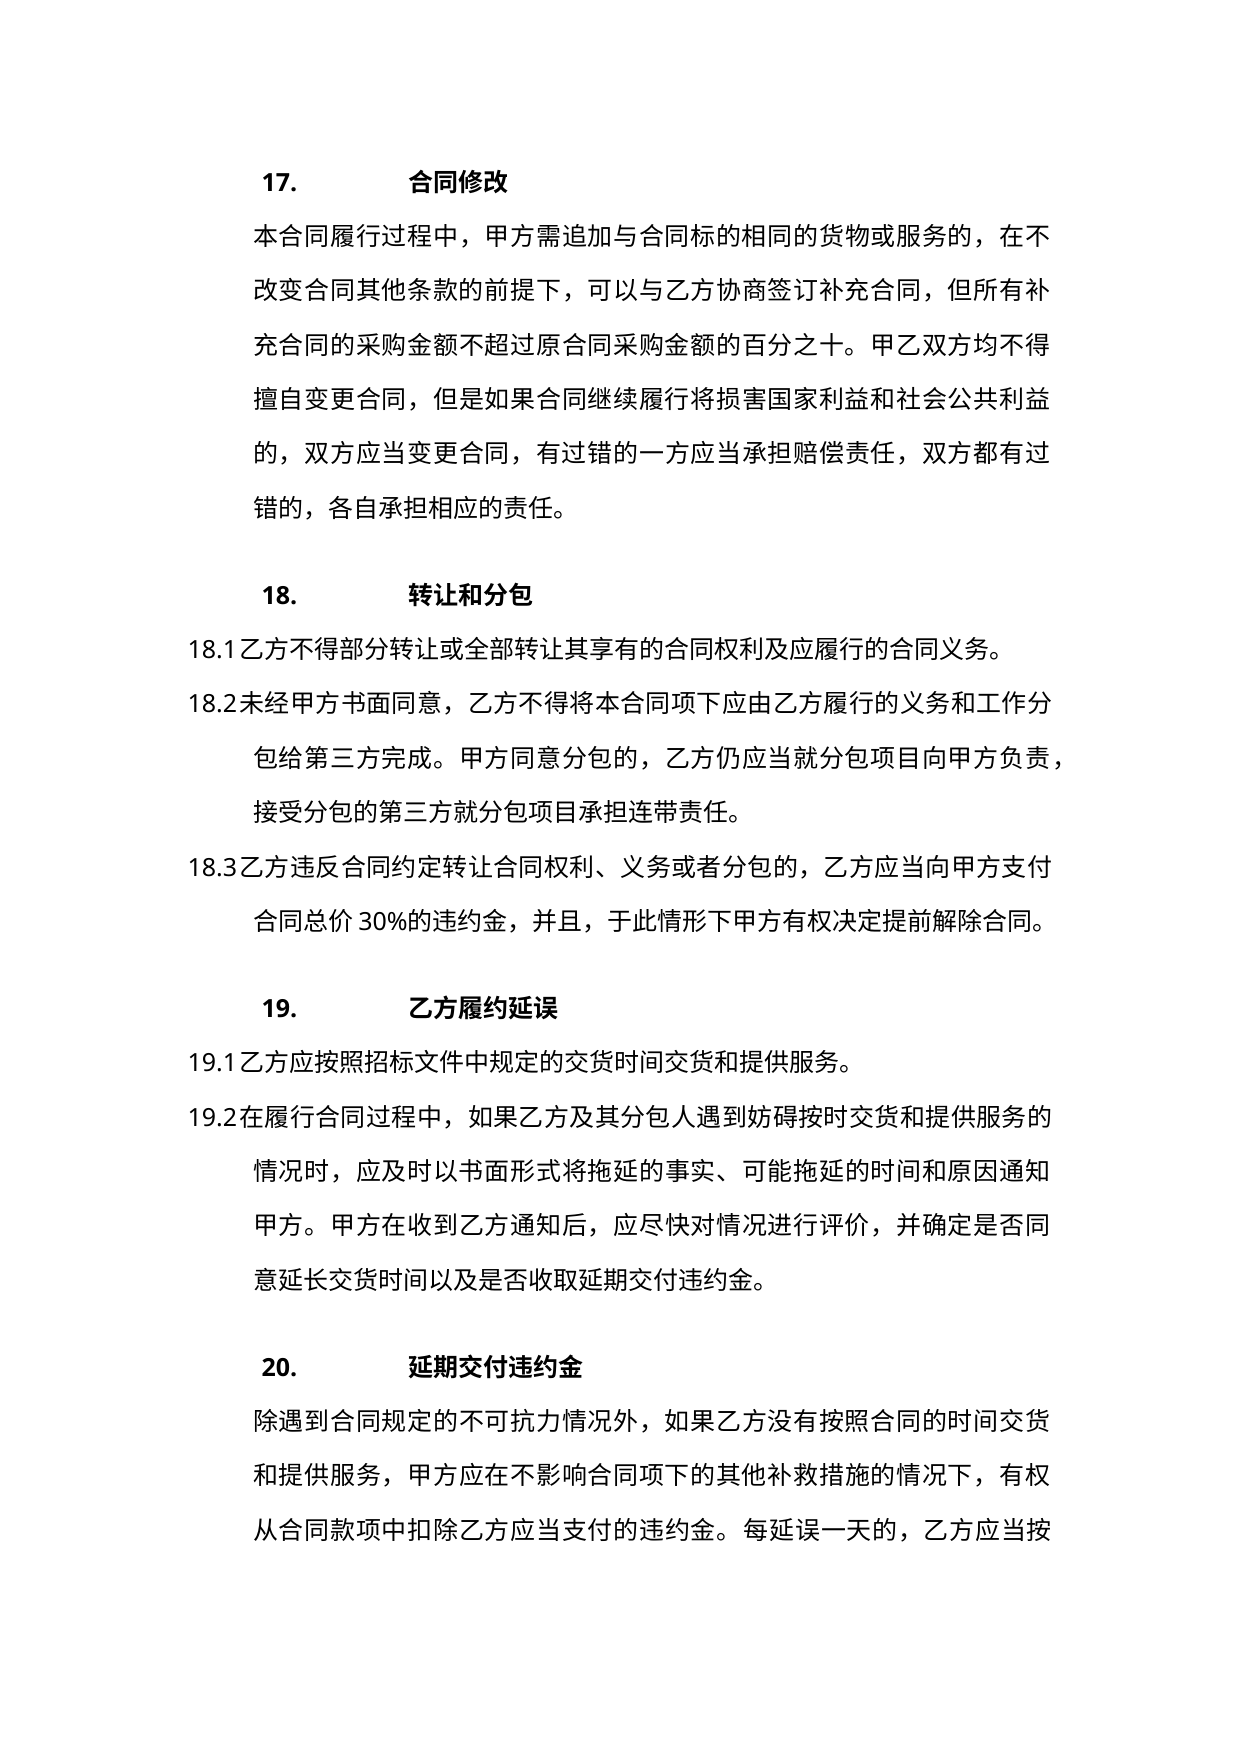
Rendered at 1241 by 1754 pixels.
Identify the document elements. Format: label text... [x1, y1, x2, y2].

list 乙方不得部分转让或全部转让其享有的合同权利及应履行的合同义务。 [187, 629, 1053, 666]
list 未经甲方书面同意，乙方不得将本合同项下应由乙方履行的义务和工作分包给第三方完成。甲方同意分包的，乙方仍应当就分包项目向甲方负责，接受分包的第三方就分包项目承担连带责任。 [187, 684, 1053, 829]
list 延期交付违约金 [261, 1347, 1053, 1383]
list 乙方违反合同约定转让合同权利、义务或者分包的，乙方应当向甲方支付合同总价30%的违约金，并且，于此情形下甲方有权决定提前解除合同。 [187, 847, 1053, 938]
text 本合同履行过程中，甲方需追加与合同标的相同的货物或服务的，在不改变合同其他条款的前提下，可以与乙方协商签订补充合同，但所有补充合同的采购金额不超过原合同采购金额的百分之十。甲乙双方均不得擅自变更合同，但是如果合同继续履行将损害国家利益和社会公共利益的，双方应当变更合同，有过错的一方应当承担赔偿责任，双方都有过错的，各自承担相应的责任。 [253, 216, 1053, 524]
list 合同修改 [261, 162, 1053, 198]
list 乙方履约延误 [261, 988, 1053, 1024]
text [253, 1401, 1053, 1546]
list 转让和分包 [261, 575, 1053, 611]
list 乙方应按照招标文件中规定的交货时间交货和提供服务。 [187, 1043, 1053, 1079]
list 在履行合同过程中，如果乙方及其分包人遇到妨碍按时交货和提供服务的情况时，应及时以书面形式将拖延的事实、可能拖延的时间和原因通知甲方。甲方在收到乙方通知后，应尽快对情况进行评价，并确定是否同意延长交货时间以及是否收取延期交付违约金。 [187, 1097, 1053, 1296]
